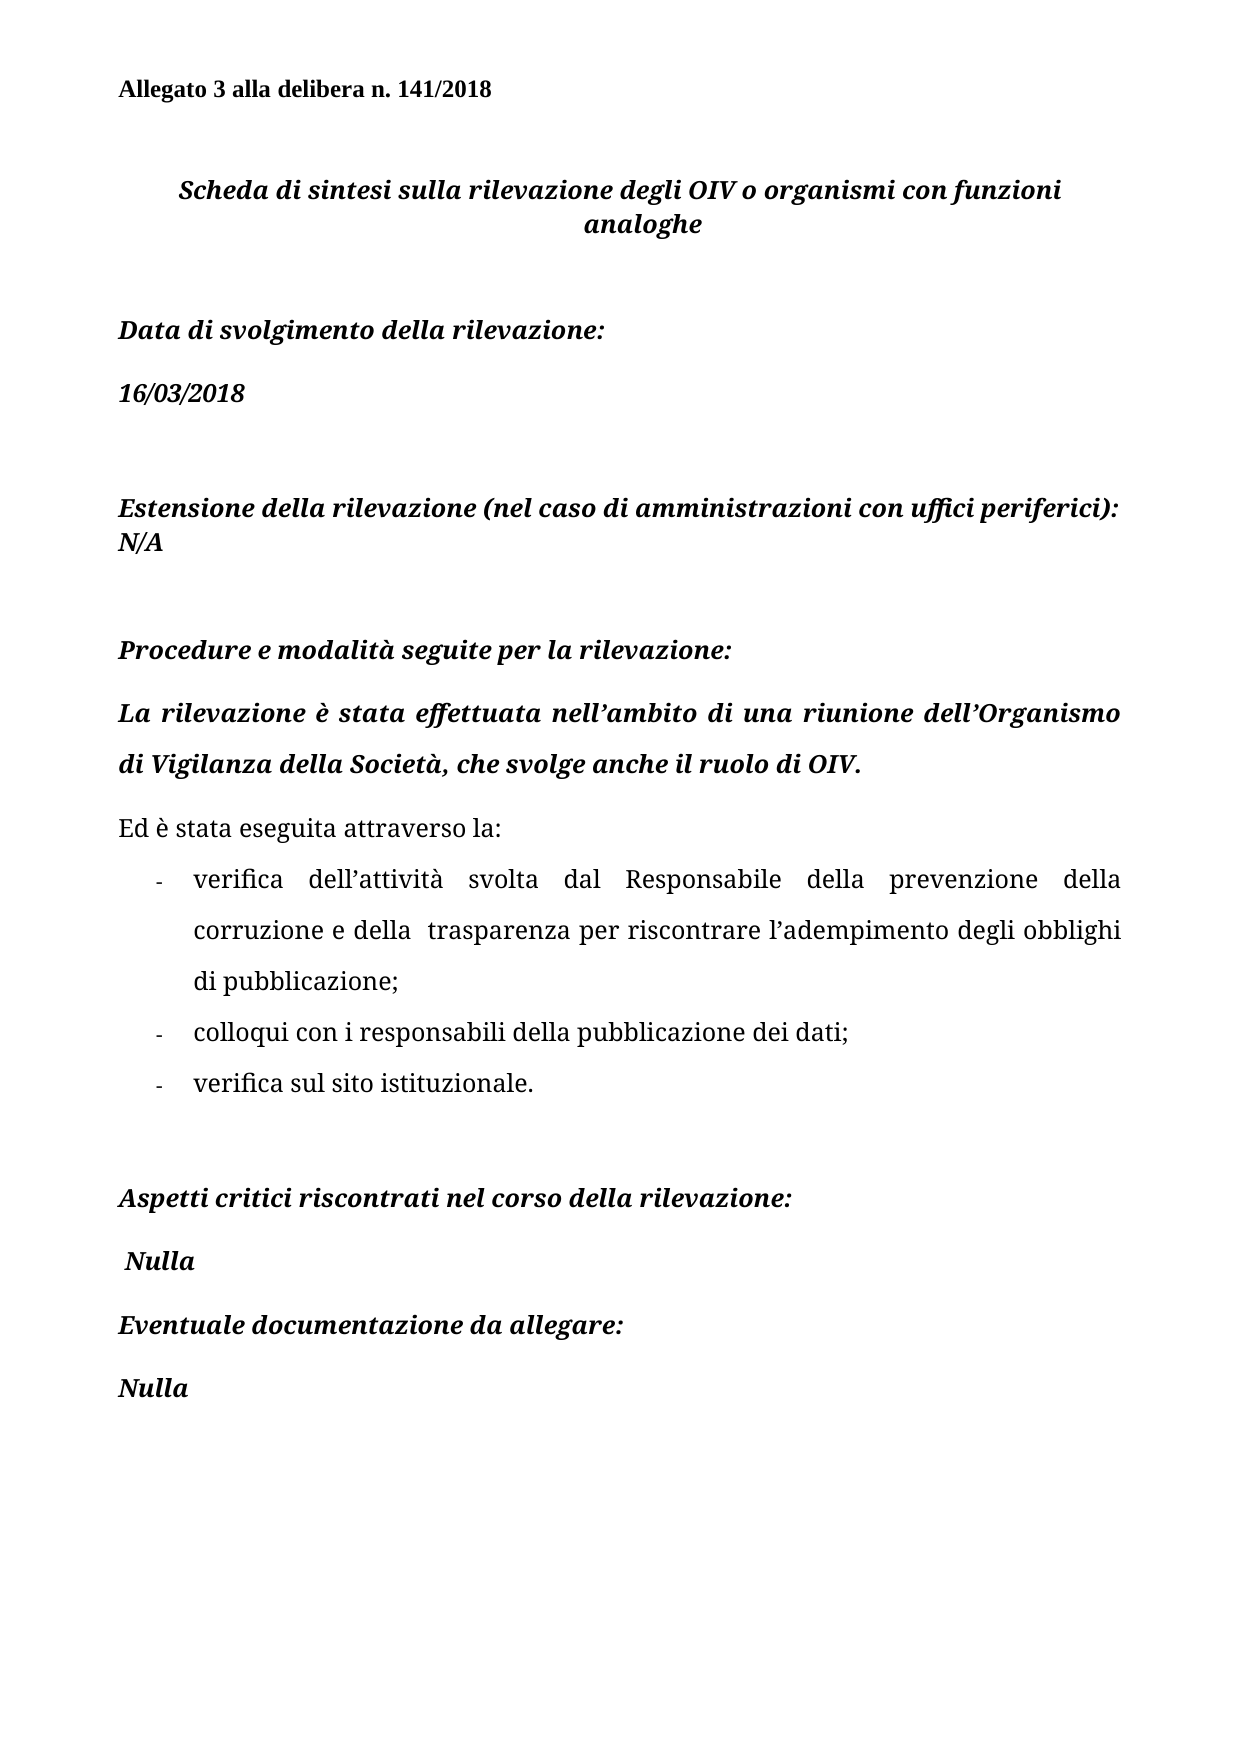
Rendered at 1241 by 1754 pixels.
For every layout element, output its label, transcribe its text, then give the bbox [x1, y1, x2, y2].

text Nulla [118, 1244, 1122, 1278]
title Scheda di sintesi sulla rilevazione degli OIV o organismi con funzioni analoghe [118, 173, 1122, 241]
list 16/03/2018 [118, 376, 1122, 410]
text Nulla [118, 1371, 1122, 1405]
list N/A [118, 525, 1122, 559]
list colloqui con i responsabili della pubblicazione dei dati; [156, 1015, 1122, 1049]
list Procedure e modalità seguite per la rilevazione: [118, 632, 1122, 666]
text Ed è stata eseguita attraverso la: [118, 811, 1122, 844]
text Eventuale documentazione da allegare: [118, 1307, 1122, 1341]
text Aspetti critici riscontrati nel corso della rilevazione: [118, 1180, 1122, 1214]
list La rilevazione è stata effettuata nell’ambito di una riunione dell’Organismo di Vigilanza della Società, che svolge anche il ruolo di OIV. [118, 696, 1122, 781]
list Data di svolgimento della rilevazione: [118, 312, 1122, 346]
list Estensione della rilevazione (nel caso di amministrazioni con uffici periferici): [118, 491, 1122, 525]
list verifica dell’attività svolta dal Responsabile della prevenzione della corruzione e della trasparenza per riscontrare l’adempimento degli obblighi di pubblicazione; [156, 862, 1122, 998]
list verifica sul sito istituzionale. [156, 1066, 1122, 1100]
